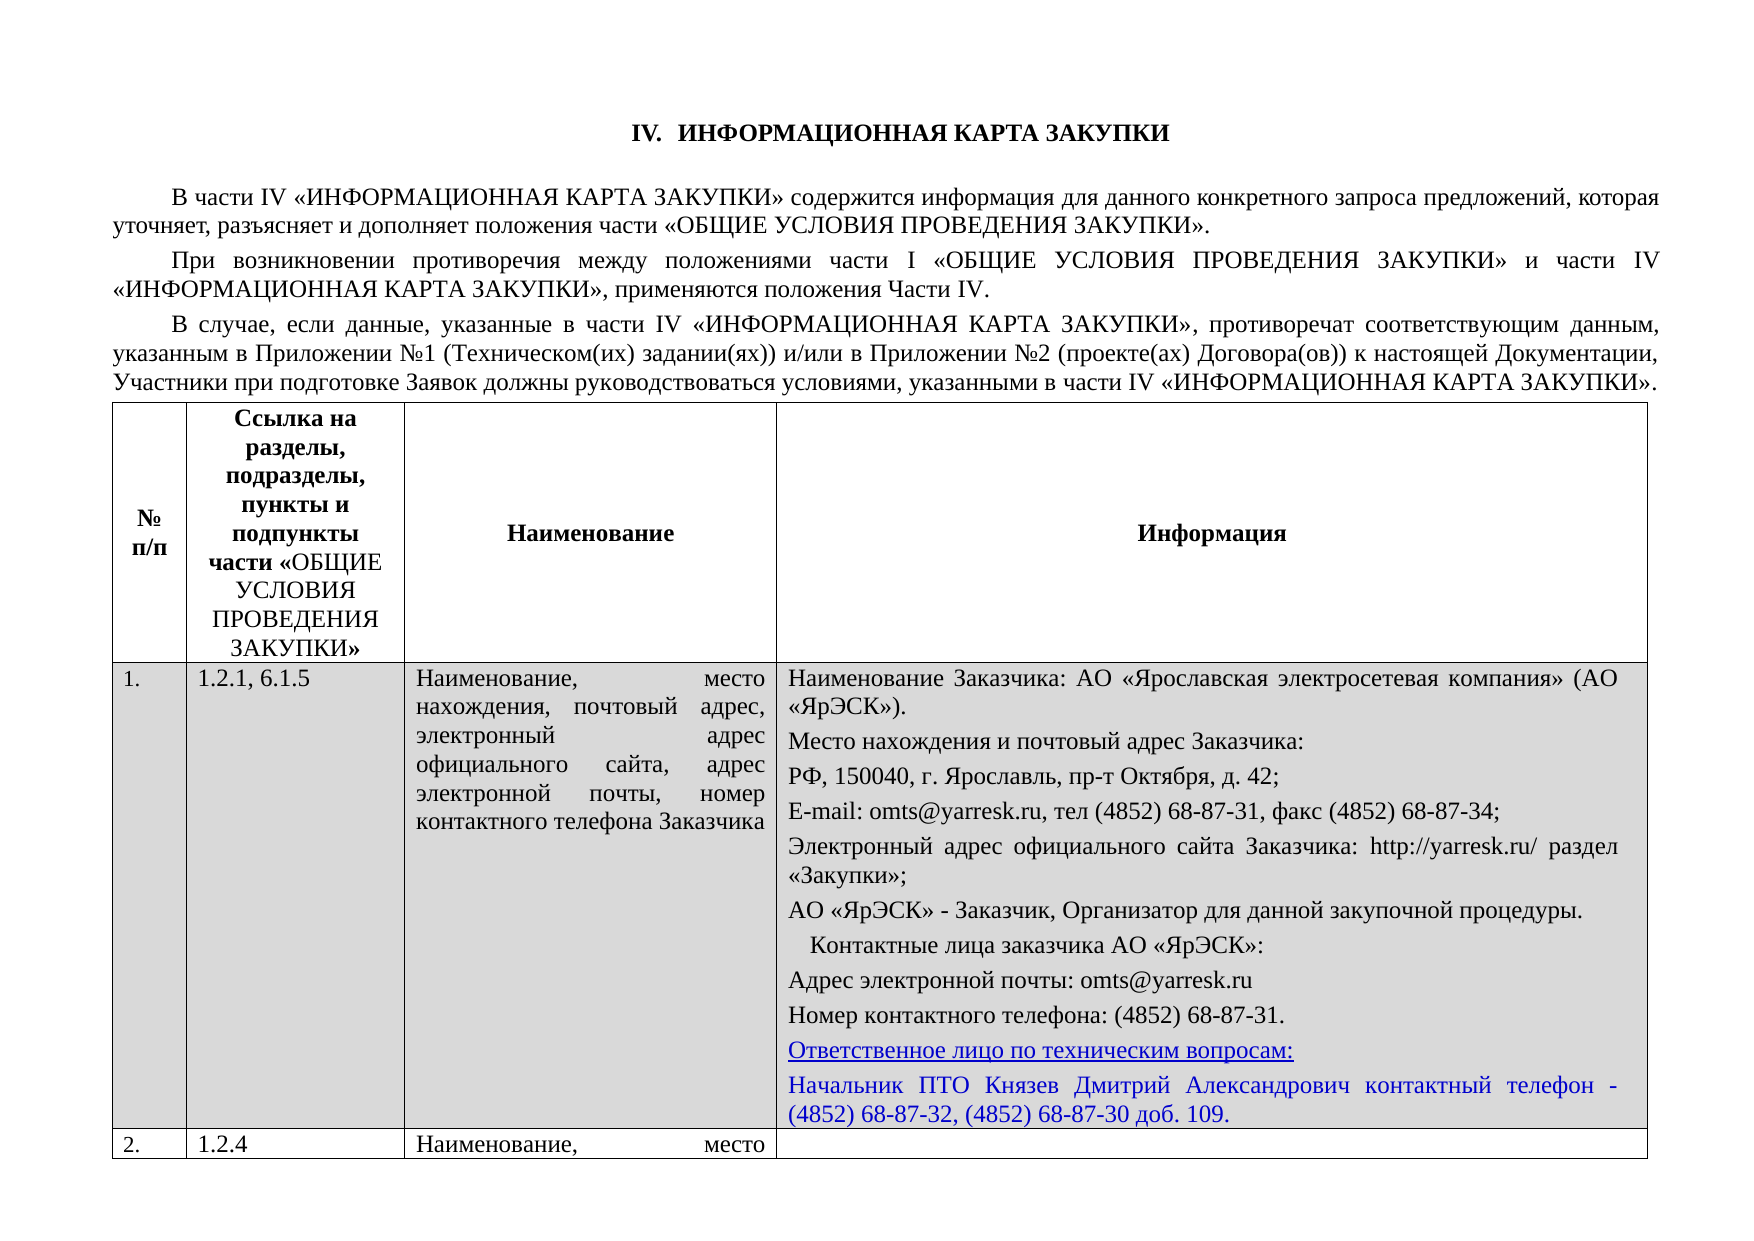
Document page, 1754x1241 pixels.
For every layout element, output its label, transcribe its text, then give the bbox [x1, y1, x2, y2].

table_header Информация [777, 403, 1647, 662]
text В случае, если данные, указанные в части IV «ИНФОРМАЦИОННАЯ КАРТА ЗАКУПКИ», противоречат соответствующим данным, указанным в Приложении №1 (Техническом(их) задании(ях)) и/или в Приложении №2 (проекте(ах) Договора(ов)) к настоящей Документации, Участники при подготовке Заявок должны руководствоваться условиями, указанными в части IV «ИНФОРМАЦИОННАЯ КАРТА ЗАКУПКИ». [112, 309, 1660, 396]
table_header Наименование [405, 403, 776, 662]
text При возникновении противоречия между положениями части I «ОБЩИЕ УСЛОВИЯ ПРОВЕДЕНИЯ ЗАКУПКИ» и части IV «ИНФОРМАЦИОННАЯ КАРТА ЗАКУПКИ», применяются положения Части IV. [112, 246, 1660, 303]
table_cell [113, 1129, 186, 1157]
text В части IV «ИНФОРМАЦИОННАЯ КАРТА ЗАКУПКИ» содержится информация для данного конкретного запроса предложений, которая уточняет, разъясняет и дополняет положения части «ОБЩИЕ УСЛОВИЯ ПРОВЕДЕНИЯ ЗАКУПКИ». [112, 182, 1660, 239]
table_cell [777, 1129, 1647, 1157]
table_header № п/п [113, 403, 186, 662]
table_cell 1.2.1, 6.1.5 [187, 663, 404, 1128]
table_cell 1.2.4 [187, 1129, 404, 1157]
table_cell Наименование Заказчика: АО «Ярославская электросетевая компания» (АО «ЯрЭСК»). Место нахождения и почтовый адрес Заказчика: РФ, 150040, г. Ярославль, пр-т Октября, д. 42; E-mail: omts@yarresk.ru, тел (4852) 68-87-31, факс (4852) 68-87-34; Электронный адрес официального сайта Заказчика: http://yarresk.ru/ раздел «Закупки»; АО «ЯрЭСК» - Заказчик, Организатор для данной закупочной процедуры. Контактные лица заказчика АО «ЯрЭСК»: Адрес электронной почты: omts@yarresk.ru Номер контактного телефона: (4852) 68-87-31. Ответственное лицо по техническим вопросам: Начальник ПТО Князев Дмитрий Александрович контактный телефон - (4852) 68-87-32, (4852) 68-87-30 доб. 109. [777, 663, 1647, 1128]
table_header Ссылка на разделы, подразделы, пункты и подпункты части «ОБЩИЕ УСЛОВИЯ ПРОВЕДЕНИЯ ЗАКУПКИ» [187, 403, 404, 662]
subtitle ИНФОРМАЦИОННАЯ КАРТА ЗАКУПКИ [112, 118, 1660, 147]
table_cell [405, 1129, 776, 1157]
table_cell [113, 663, 186, 1128]
table_cell Наименование, место нахождения, почтовый адрес, электронный адрес официального сайта, адрес электронной почты, номер контактного телефона Заказчика [405, 663, 776, 1128]
